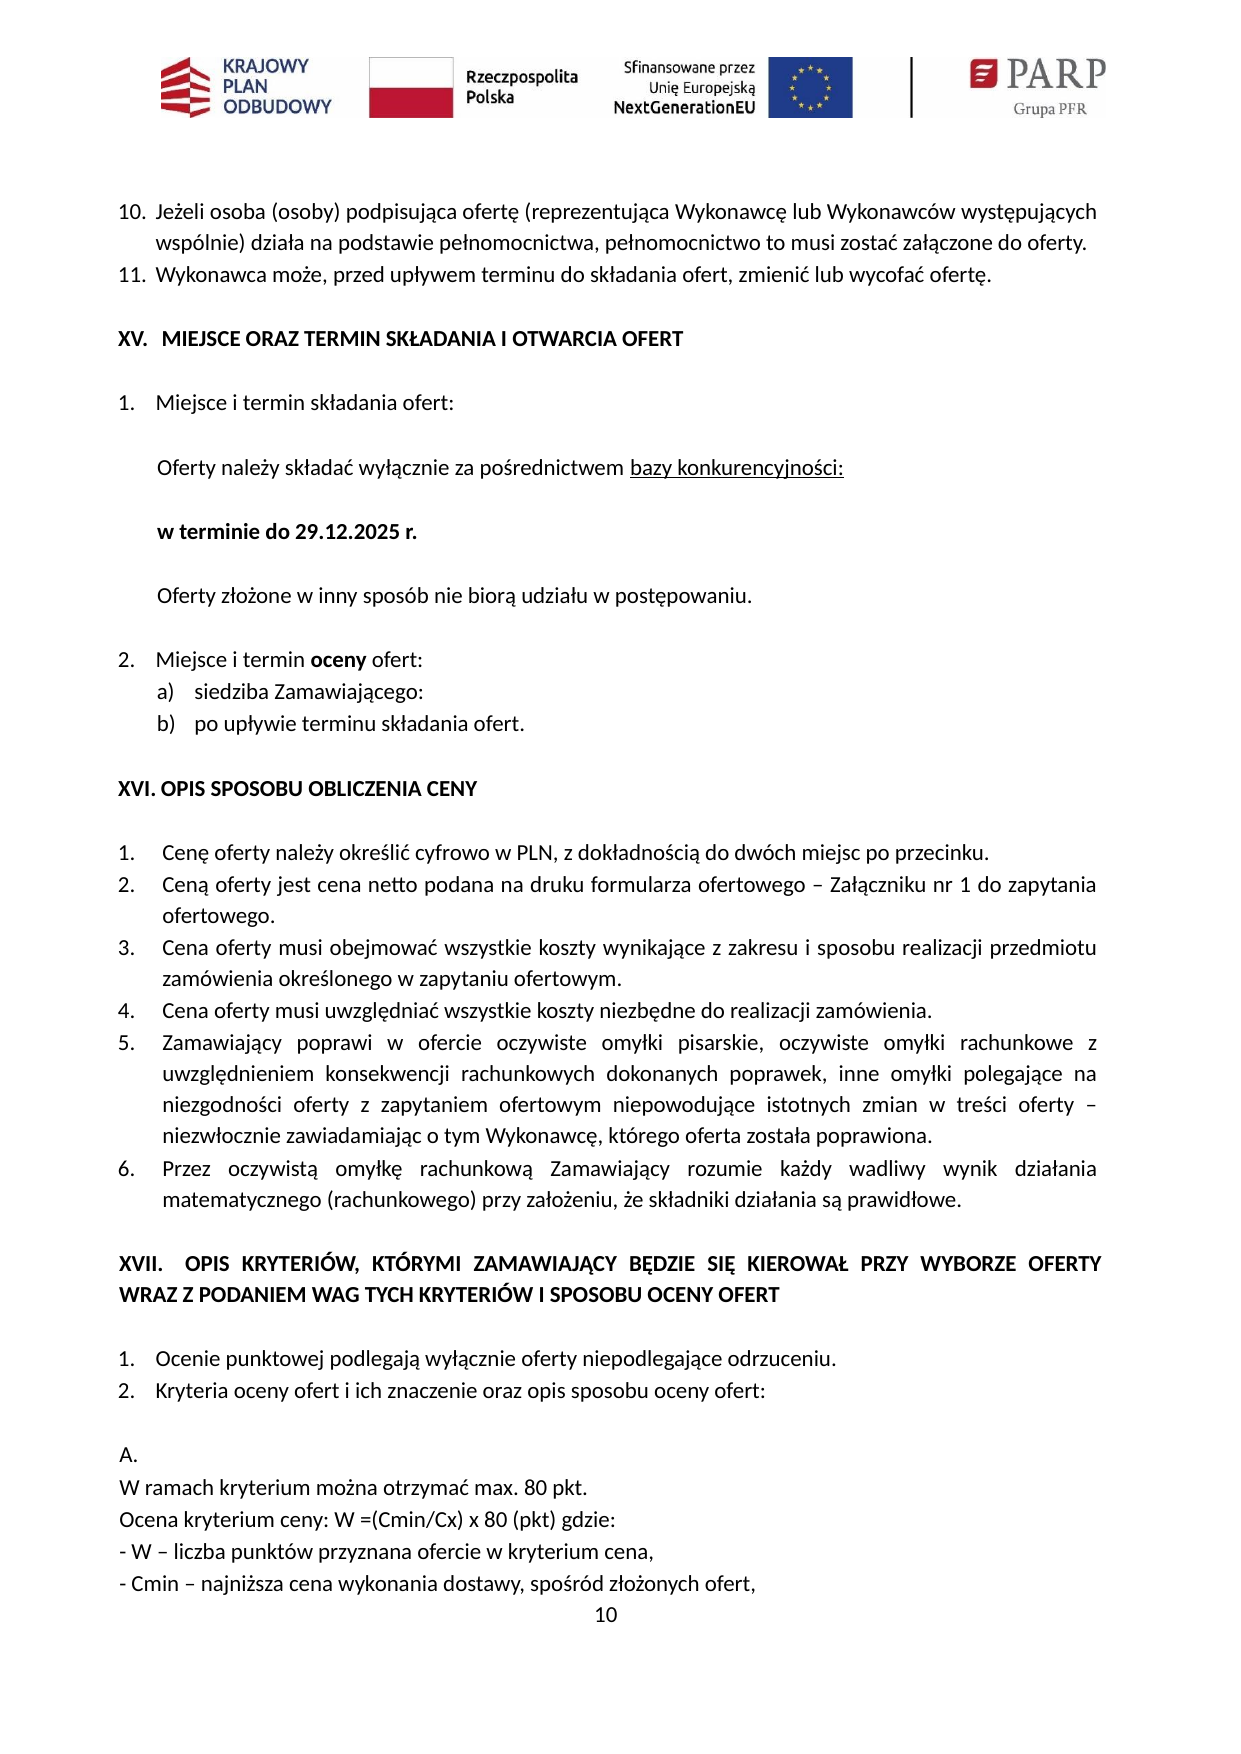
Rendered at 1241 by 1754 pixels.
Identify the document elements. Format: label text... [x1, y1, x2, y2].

list Zamawiający poprawi w ofercie oczywiste omyłki pisarskie, oczywiste omyłki rachunkowe z uwzględnieniem konsekwencji rachunkowych dokonanych poprawek, inne omyłki polegające na niezgodności oferty z zapytaniem ofertowym niepowodujące istotnych zmian w treści oferty – niezwłocznie zawiadamiając o tym Wykonawcę, którego oferta została poprawiona. [118, 1028, 1098, 1149]
text - Cmin – najniższa cena wykonania dostawy, spośród złożonych ofert, [119, 1569, 1098, 1597]
subtitle OPIS SPOSOBU OBLICZENIA CENY [118, 774, 1102, 802]
list Cena oferty musi uwzględniać wszystkie koszty niezbędne do realizacji zamówienia. [118, 996, 1098, 1024]
picture [161, 57, 1106, 118]
text A. [119, 1441, 1098, 1468]
list siedziba Zamawiającego: [157, 677, 1098, 705]
text Ocena kryterium ceny: W =(Cmin/Cx) x 80 (pkt) gdzie: [119, 1505, 1098, 1533]
list Cenę oferty należy określić cyfrowo w PLN, z dokładnością do dwóch miejsc po przecinku. [118, 838, 1098, 866]
list Miejsce i termin oceny ofert: [118, 645, 1098, 673]
list Kryteria oceny ofert i ich znaczenie oraz opis sposobu oceny ofert: [118, 1376, 1098, 1404]
text Oferty złożone w inny sposób nie biorą udziału w postępowaniu. [157, 581, 1098, 609]
text - W – liczba punktów przyznana ofercie w kryterium cena, [119, 1537, 1098, 1565]
list Miejsce i termin składania ofert: [118, 388, 1098, 417]
list Jeżeli osoba (osoby) podpisująca ofertę (reprezentująca Wykonawcę lub Wykonawców występujących wspólnie) działa na podstawie pełnomocnictwa, pełnomocnictwo to musi zostać załączone do oferty. [118, 197, 1098, 256]
list Przez oczywistą omyłkę rachunkową Zamawiający rozumie każdy wadliwy wynik działania matematycznego (rachunkowego) przy założeniu, że składniki działania są prawidłowe. [118, 1154, 1098, 1213]
subtitle OPIS KRYTERIÓW, KTÓRYMI ZAMAWIAJĄCY BĘDZIE SIĘ KIEROWAŁ PRZY WYBORZE OFERTY WRAZ Z PODANIEM WAG TYCH KRYTERIÓW I SPOSOBU OCENY OFERT [119, 1249, 1102, 1308]
text Oferty należy składać wyłącznie za pośrednictwem bazy konkurencyjności: [157, 453, 1098, 481]
text w terminie do 29.12.2025 r. [157, 517, 1102, 545]
subtitle MIEJSCE ORAZ TERMIN SKŁADANIA I OTWARCIA OFERT [118, 324, 1102, 353]
text W ramach kryterium można otrzymać max. 80 pkt. [119, 1473, 1098, 1501]
list Ocenie punktowej podlegają wyłącznie oferty niepodlegające odrzuceniu. [118, 1344, 1098, 1372]
list Wykonawca może, przed upływem terminu do składania ofert, zmienić lub wycofać ofertę. [118, 260, 1098, 288]
list Ceną oferty jest cena netto podana na druku formularza ofertowego – Załączniku nr 1 do zapytania ofertowego. [118, 870, 1098, 929]
list Cena oferty musi obejmować wszystkie koszty wynikające z zakresu i sposobu realizacji przedmiotu zamówienia określonego w zapytaniu ofertowym. [118, 933, 1098, 992]
list po upływie terminu składania ofert. [157, 709, 1098, 738]
